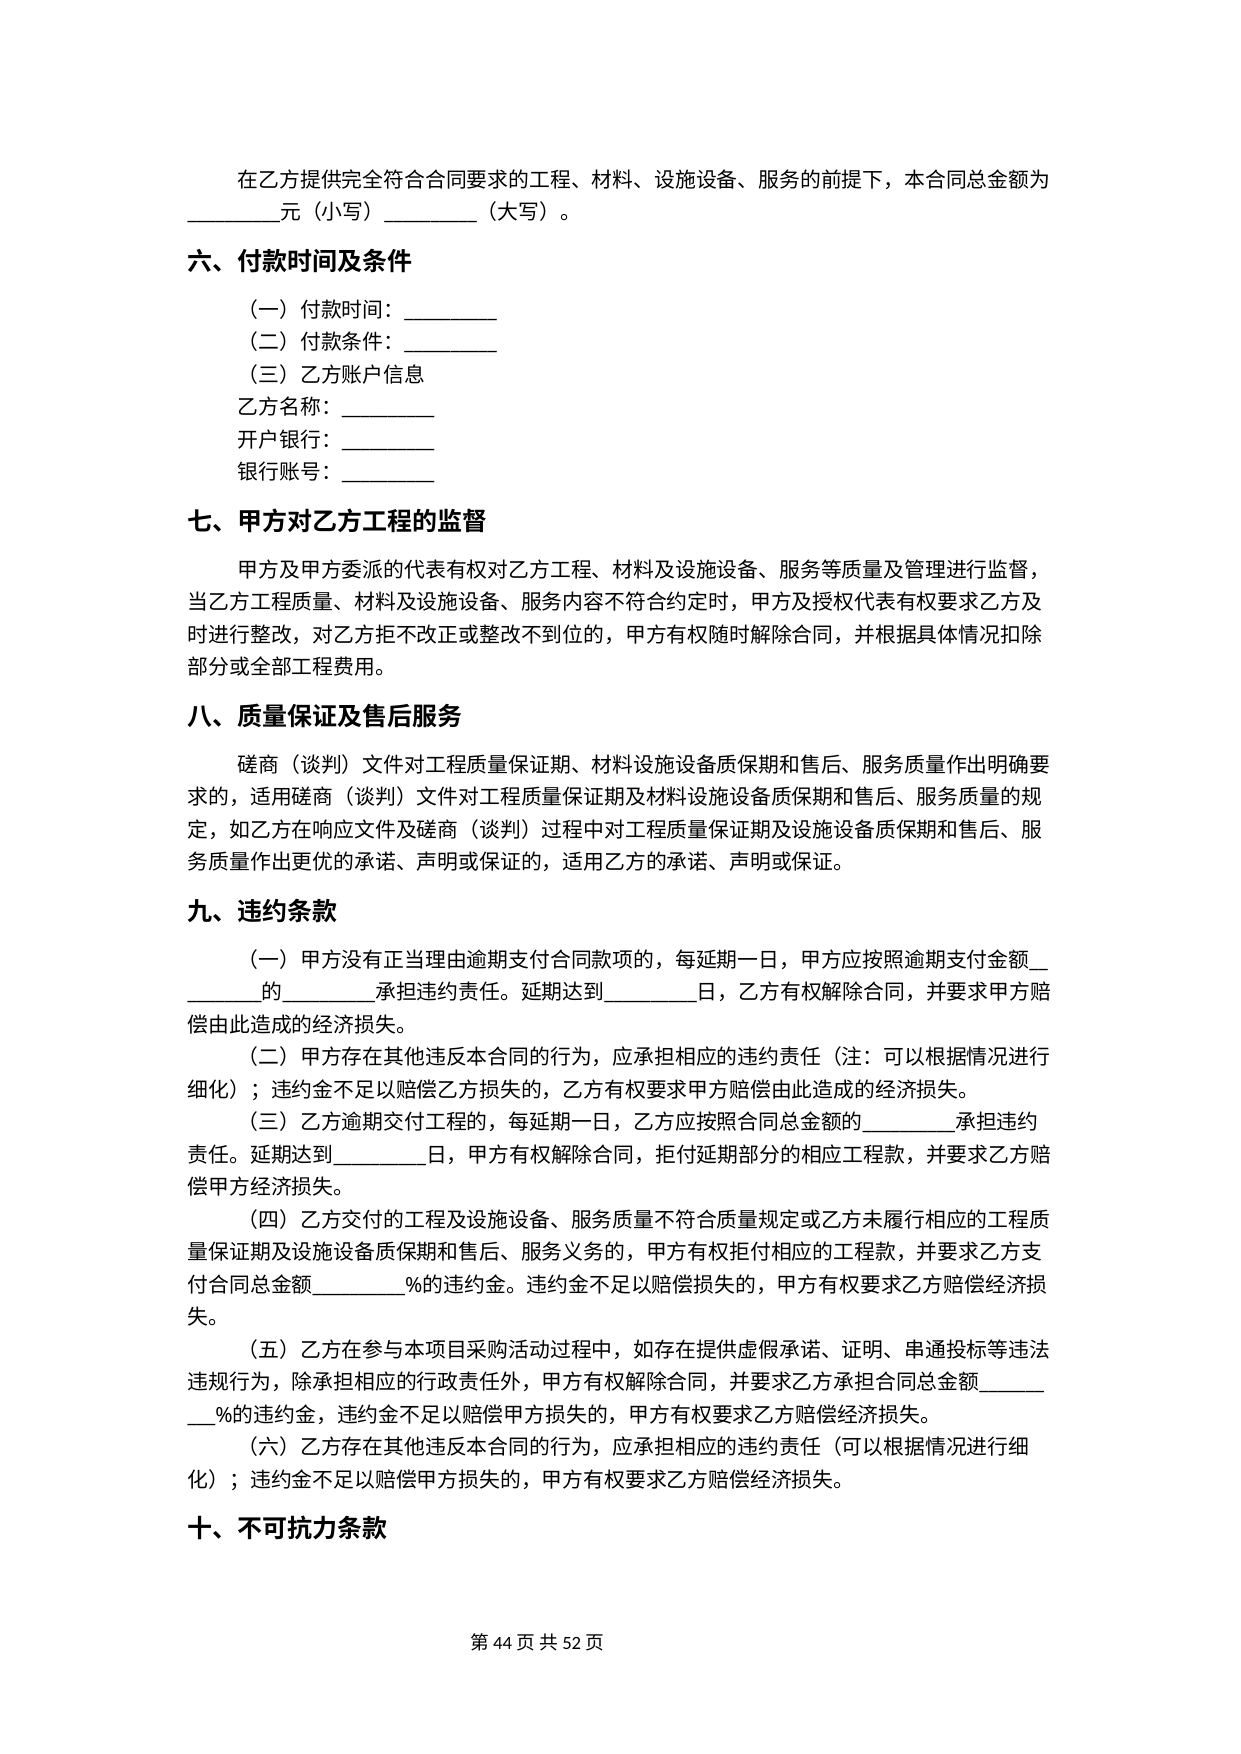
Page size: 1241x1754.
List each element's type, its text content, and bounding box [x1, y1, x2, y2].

text 乙方名称：__________ [187, 389, 1053, 422]
text 在乙方提供完全符合合同要求的工程、材料、设施设备、服务的前提下，本合同总金额为__________元（小写）__________（大写）。 [187, 162, 1053, 227]
text （三）乙方逾期交付工程的，每延期一日，乙方应按照合同总金额的__________承担违约责任。延期达到__________日，甲方有权解除合同，拒付延期部分的相应工程款，并要求乙方赔偿甲方经济损失。 [187, 1104, 1053, 1202]
text 八、质量保证及售后服务 [187, 682, 1053, 747]
text 六、付款时间及条件 [187, 227, 1053, 292]
text 七、甲方对乙方工程的监督 [187, 487, 1053, 552]
text （一）甲方没有正当理由逾期支付合同款项的，每延期一日，甲方应按照逾期支付金额__________的__________承担违约责任。延期达到__________日，乙方有权解除合同，并要求甲方赔偿由此造成的经济损失。 [187, 942, 1053, 1039]
text （六）乙方存在其他违反本合同的行为，应承担相应的违约责任（可以根据情况进行细化）；违约金不足以赔偿甲方损失的，甲方有权要求乙方赔偿经济损失。 [187, 1429, 1053, 1494]
text 银行账号：__________ [187, 454, 1053, 487]
text 九、违约条款 [187, 877, 1053, 942]
text （二）付款条件：__________ [187, 324, 1053, 357]
text （四）乙方交付的工程及设施设备、服务质量不符合质量规定或乙方未履行相应的工程质量保证期及设施设备质保期和售后、服务义务的，甲方有权拒付相应的工程款，并要求乙方支付合同总金额__________%的违约金。违约金不足以赔偿损失的，甲方有权要求乙方赔偿经济损失。 [187, 1202, 1053, 1332]
text 十、不可抗力条款 [187, 1494, 1053, 1559]
text 开户银行：__________ [187, 422, 1053, 454]
text （二）甲方存在其他违反本合同的行为，应承担相应的违约责任（注：可以根据情况进行细化）；违约金不足以赔偿乙方损失的，乙方有权要求甲方赔偿由此造成的经济损失。 [187, 1039, 1053, 1104]
text 甲方及甲方委派的代表有权对乙方工程、材料及设施设备、服务等质量及管理进行监督，当乙方工程质量、材料及设施设备、服务内容不符合约定时，甲方及授权代表有权要求乙方及时进行整改，对乙方拒不改正或整改不到位的，甲方有权随时解除合同，并根据具体情况扣除部分或全部工程费用。 [187, 552, 1053, 682]
text （三）乙方账户信息 [187, 357, 1053, 389]
text （五）乙方在参与本项目采购活动过程中，如存在提供虚假承诺、证明、串通投标等违法违规行为，除承担相应的行政责任外，甲方有权解除合同，并要求乙方承担合同总金额__________%的违约金，违约金不足以赔偿甲方损失的，甲方有权要求乙方赔偿经济损失。 [187, 1332, 1053, 1429]
text （一）付款时间：__________ [187, 292, 1053, 324]
text 磋商（谈判）文件对工程质量保证期、材料设施设备质保期和售后、服务质量作出明确要求的，适用磋商（谈判）文件对工程质量保证期及材料设施设备质保期和售后、服务质量的规定，如乙方在响应文件及磋商（谈判）过程中对工程质量保证期及设施设备质保期和售后、服务质量作出更优的承诺、声明或保证的，适用乙方的承诺、声明或保证。 [187, 747, 1053, 877]
